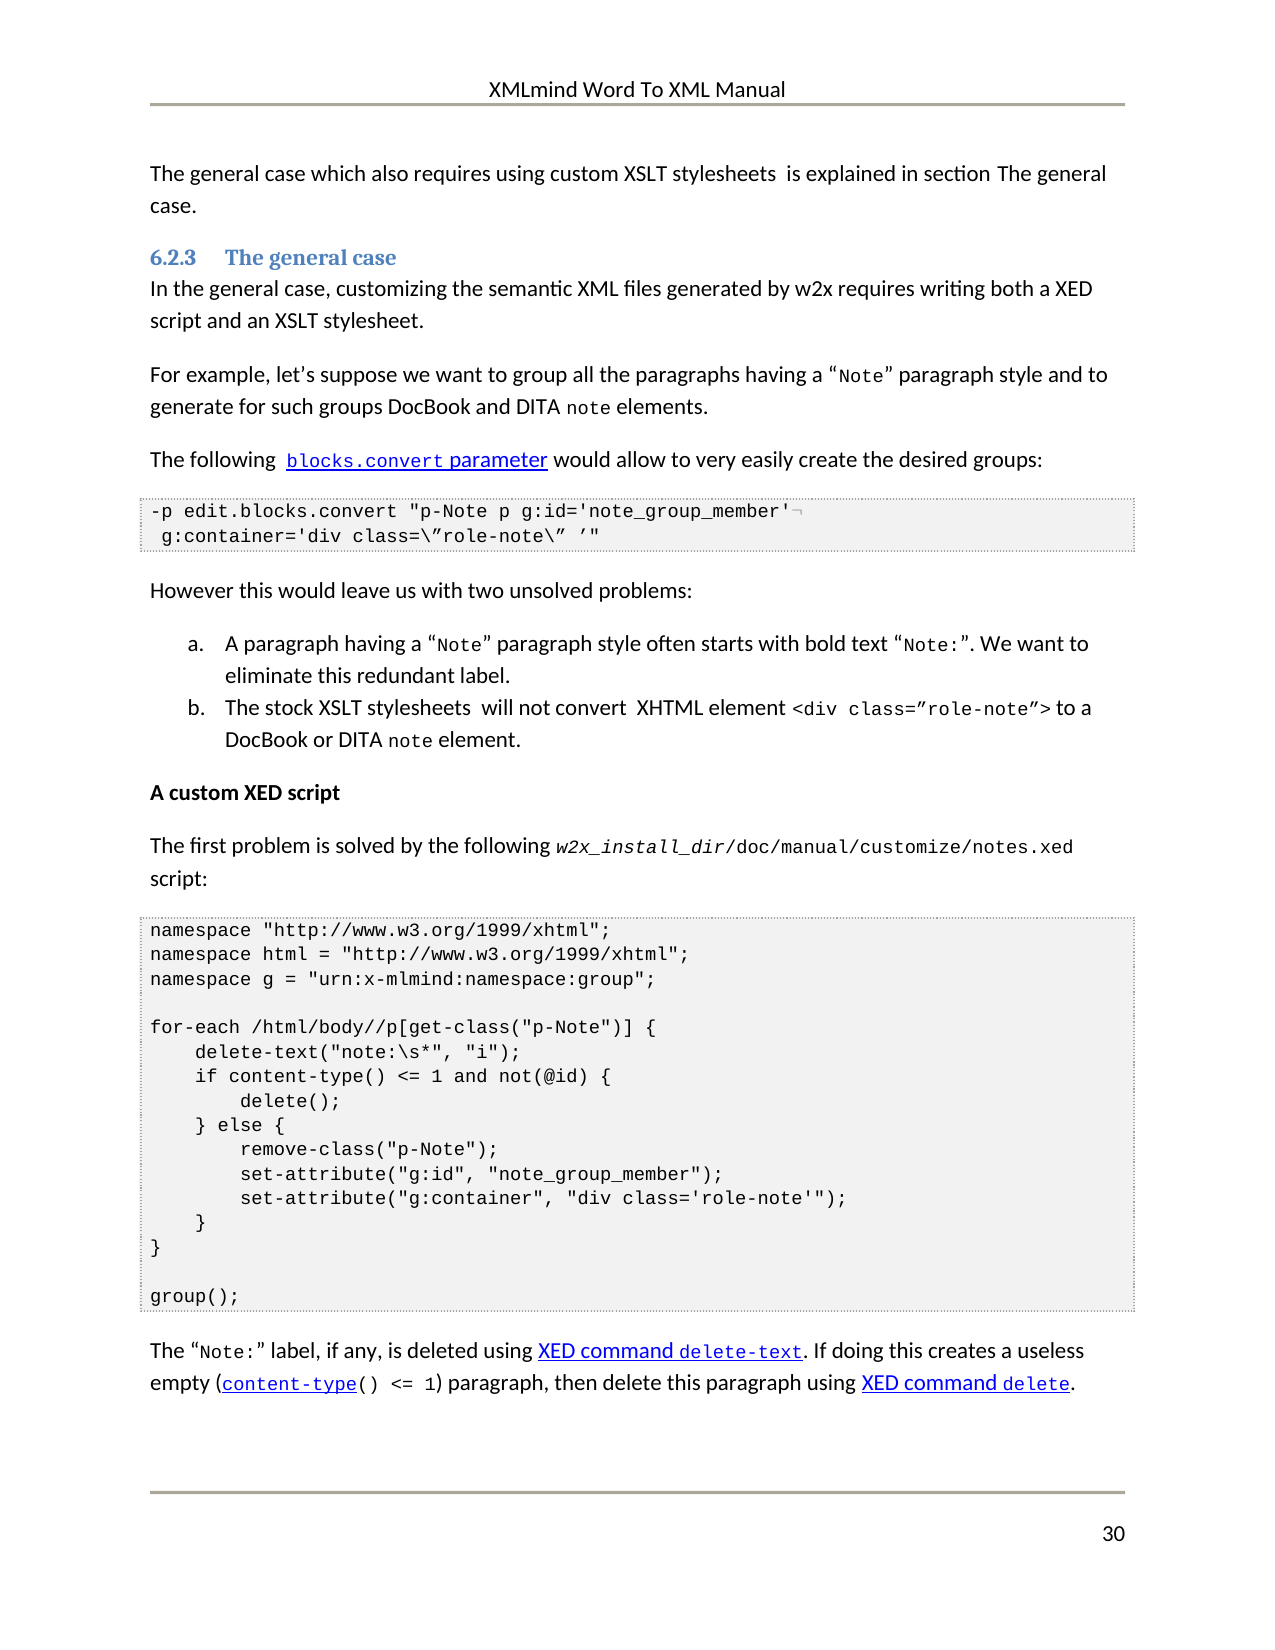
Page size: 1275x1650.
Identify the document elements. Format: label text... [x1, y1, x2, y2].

list } else { [139, 1112, 1135, 1136]
text However this would leave us with two unsolved problems: [150, 576, 1125, 604]
list -p edit.blocks.convert "p-Note p g:id='note_group_member' [139, 498, 1135, 522]
list A paragraph having a “Note” paragraph style often starts with bold text “Note:”. We want to eliminate this redundant label. [187, 629, 1125, 689]
text The following blocks.convert parameter would allow to very easily create the desired groups: [150, 445, 1125, 473]
text The “Note:” label, if any, is deleted using XED command delete-text. If doing this creates a useless empty (content-type() <= 1) paragraph, then delete this paragraph using XED command delete. [150, 1336, 1125, 1396]
subtitle The general case [150, 244, 1125, 271]
text A custom XED script [150, 778, 1125, 806]
list set-attribute("g:container", "div class='role-note'"); [139, 1185, 1135, 1209]
list namespace html = "http://www.w3.org/1999/xhtml"; [139, 941, 1135, 965]
text For example, let’s suppose we want to group all the paragraphs having a “Note” paragraph style and to generate for such groups DocBook and DITA note elements. [150, 360, 1125, 420]
list delete(); [139, 1087, 1135, 1112]
list remove-class("p-Note"); [139, 1136, 1135, 1160]
list group(); [139, 1282, 1135, 1312]
list for-each /html/body//p[get-class("p-Note")] { [139, 1014, 1135, 1038]
list if content-type() <= 1 and not(@id) { [139, 1063, 1135, 1087]
list } [139, 1233, 1135, 1258]
text In the general case, customizing the semantic XML files generated by w2x requires writing both a XED script and an XSLT stylesheet. [150, 274, 1125, 335]
list namespace g = "urn:x-mlmind:namespace:group"; [139, 965, 1135, 990]
list namespace "http://www.w3.org/1999/xhtml"; [139, 917, 1135, 941]
list delete-text("note:\s*", "i"); [139, 1038, 1135, 1063]
list The stock XSLT stylesheets will not convert XHTML element <div class=”role-note”> to a DocBook or DITA note element. [187, 693, 1125, 753]
list set-attribute("g:id", "note_group_member"); [139, 1160, 1135, 1185]
list g:container='div class=\”role-note\” ’" [139, 522, 1135, 552]
text The general case which also requires using custom XSLT stylesheets is explained in section The general case. [150, 159, 1125, 219]
list } [139, 1209, 1135, 1233]
text The first problem is solved by the following w2x_install_dir/doc/manual/customize/notes.xed script: [150, 831, 1125, 892]
